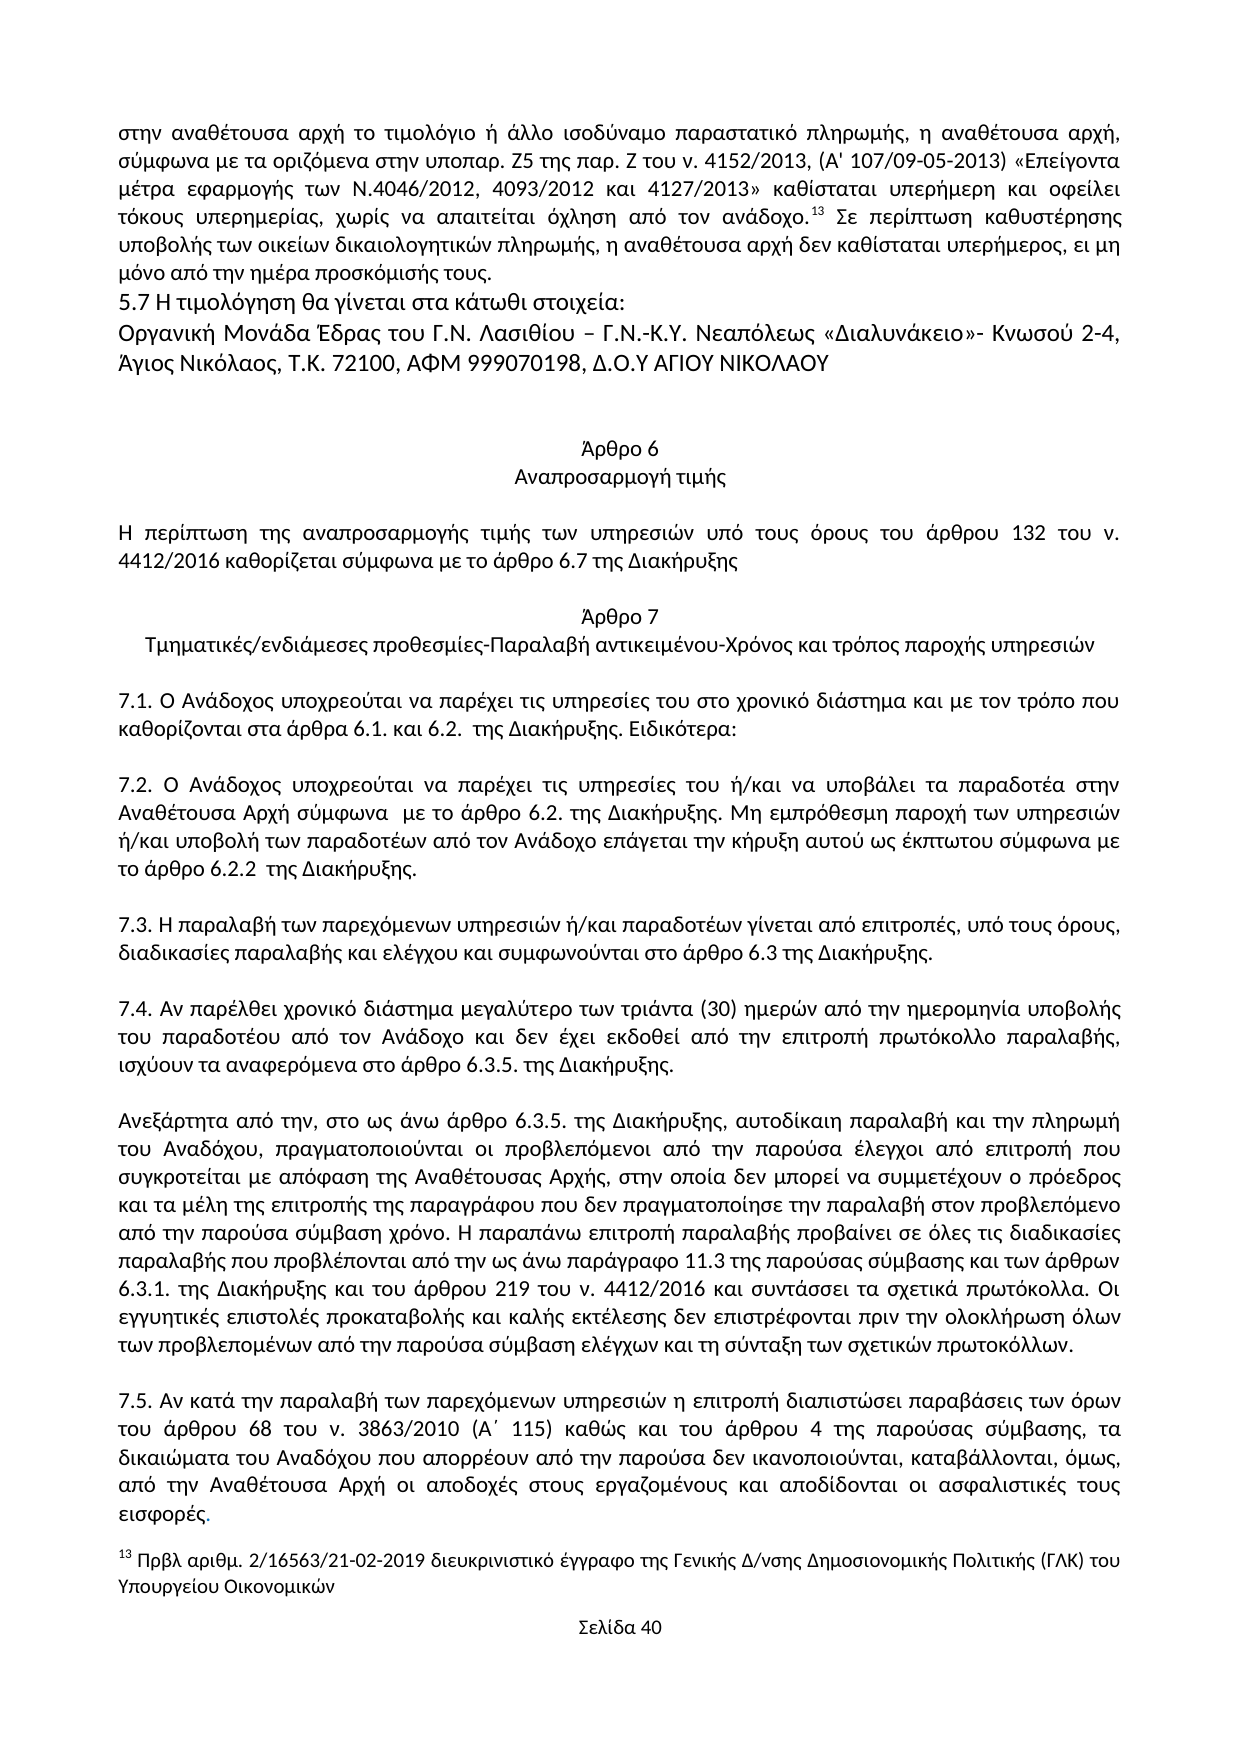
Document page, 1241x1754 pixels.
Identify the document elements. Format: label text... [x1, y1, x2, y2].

text Ανεξάρτητα από την, στο ως άνω άρθρο 6.3.5. της Διακήρυξης, αυτοδίκαιη παραλαβή και την πληρωμή του Αναδόχου, πραγματοποιούνται οι προβλεπόμενοι από την παρούσα έλεγχοι από επιτροπή που συγκροτείται με απόφαση της Αναθέτουσας Αρχής, στην οποία δεν μπορεί να συμμετέχουν ο πρόεδρος και τα μέλη της επιτροπής της παραγράφου που δεν πραγματοποίησε την παραλαβή στον προβλεπόμενο από την παρούσα σύμβαση χρόνο. Η παραπάνω επιτροπή παραλαβής προβαίνει σε όλες τις διαδικασίες παραλαβής που προβλέπονται από την ως άνω παράγραφο 11.3 της παρούσας σύμβασης και των άρθρων 6.3.1. της Διακήρυξης και του άρθρου 219 του ν. 4412/2016 και συντάσσει τα σχετικά πρωτόκολλα. Οι εγγυητικές επιστολές προκαταβολής και καλής εκτέλεσης δεν επιστρέφονται πριν την ολοκλήρωση όλων των προβλεπομένων από την παρούσα σύμβαση ελέγχων και τη σύνταξη των σχετικών πρωτοκόλλων. [118, 1106, 1122, 1358]
text Τμηματικές/ενδιάμεσες προθεσμίες-Παραλαβή αντικειμένου-Χρόνος και τρόπος παροχής υπηρεσιών [118, 630, 1122, 658]
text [118, 118, 1122, 286]
text Άρθρο 7 [118, 602, 1122, 630]
text 7.5. Αν κατά την παραλαβή των παρεχόμενων υπηρεσιών η επιτροπή διαπιστώσει παραβάσεις των όρων του άρθρου 68 του ν. 3863/2010 (Α΄ 115) καθώς και του άρθρου 4 της παρούσας σύμβασης, τα δικαιώματα του Αναδόχου που απορρέουν από την παρούσα δεν ικανοποιούνται, καταβάλλονται, όμως, από την Αναθέτουσα Αρχή οι αποδοχές στους εργαζομένους και αποδίδονται οι ασφαλιστικές τους εισφορές. [118, 1387, 1122, 1527]
text 7.4. Αν παρέλθει χρονικό διάστημα μεγαλύτερο των τριάντα (30) ημερών από την ημερομηνία υποβολής του παραδοτέου από τον Ανάδοχο και δεν έχει εκδοθεί από την επιτροπή πρωτόκολλο παραλαβής, ισχύουν τα αναφερόμενα στο άρθρο 6.3.5. της Διακήρυξης. [118, 994, 1122, 1078]
text Αναπροσαρμογή τιμής [118, 462, 1122, 490]
text 7.2. Ο Ανάδοχος υποχρεούται να παρέχει τις υπηρεσίες του ή/και να υποβάλει τα παραδοτέα στην Αναθέτουσα Αρχή σύμφωνα με το άρθρο 6.2. της Διακήρυξης. Μη εμπρόθεσμη παροχή των υπηρεσιών ή/και υποβολή των παραδοτέων από τον Ανάδοχο επάγεται την κήρυξη αυτού ως έκπτωτου σύμφωνα με το άρθρο 6.2.2 της Διακήρυξης. [118, 770, 1122, 882]
text Οργανική Μονάδα Έδρας του Γ.Ν. Λασιθίου – Γ.Ν.-Κ.Υ. Νεαπόλεως «Διαλυνάκειο»- Κνωσού 2-4, Άγιος Νικόλαος, Τ.Κ. 72100, ΑΦΜ 999070198, Δ.Ο.Υ ΑΓΙΟΥ ΝΙΚΟΛΑΟΥ [118, 317, 1122, 378]
text Η περίπτωση της αναπροσαρμογής τιμής των υπηρεσιών υπό τους όρους του άρθρου 132 του ν. 4412/2016 καθορίζεται σύμφωνα με το άρθρο 6.7 της Διακήρυξης [118, 518, 1122, 574]
text 7.3. H παραλαβή των παρεχόμενων υπηρεσιών ή/και παραδοτέων γίνεται από επιτροπές, υπό τους όρους, διαδικασίες παραλαβής και ελέγχου και συμφωνούνται στο άρθρο 6.3 της Διακήρυξης. [118, 910, 1122, 966]
text Άρθρο 6 [118, 434, 1122, 462]
text 5.7 Η τιμολόγηση θα γίνεται στα κάτωθι στοιχεία: [118, 286, 1122, 317]
text 7.1. Ο Ανάδοχος υποχρεούται να παρέχει τις υπηρεσίες του στο χρονικό διάστημα και με τον τρόπο που καθορίζονται στα άρθρα 6.1. και 6.2. της Διακήρυξης. Ειδικότερα: [118, 686, 1122, 742]
